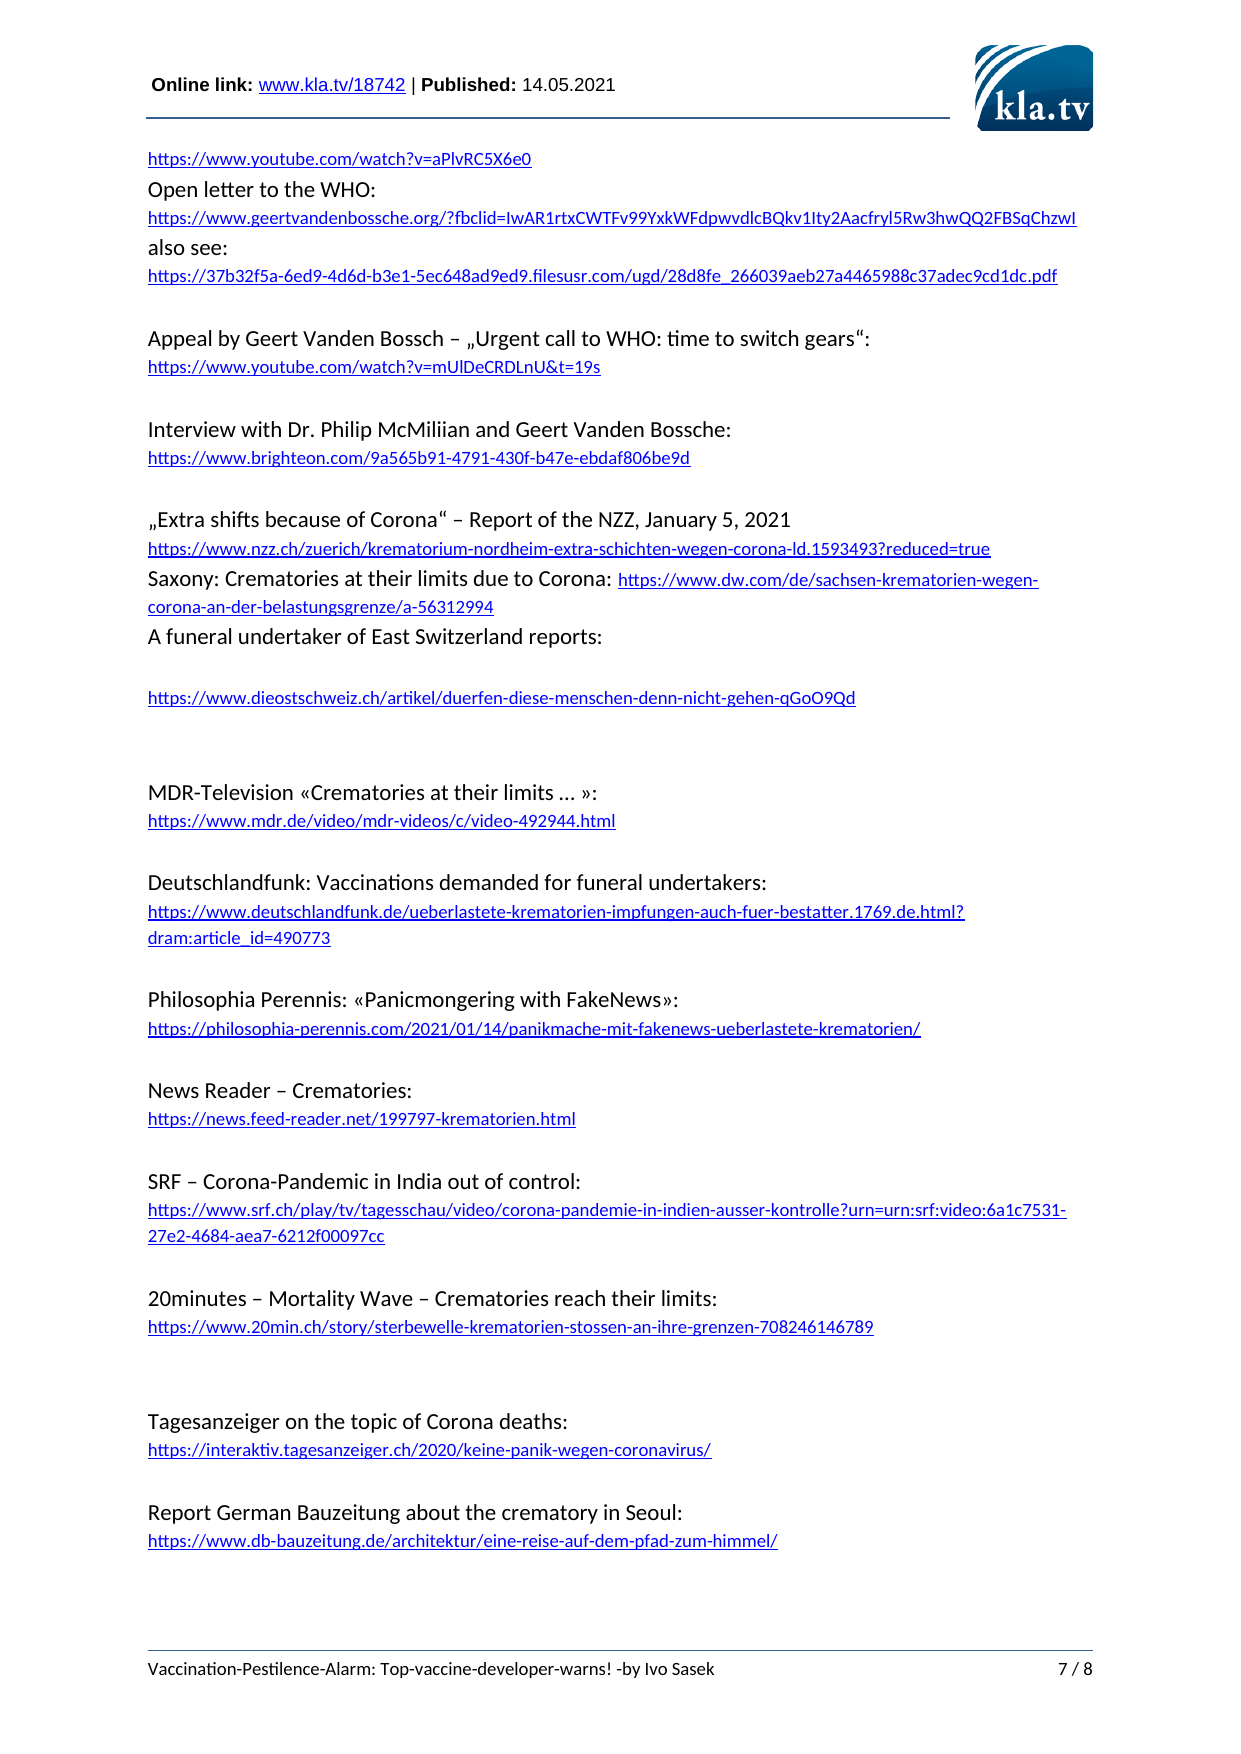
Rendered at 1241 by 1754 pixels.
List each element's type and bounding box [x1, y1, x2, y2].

text [148, 148, 1093, 1552]
